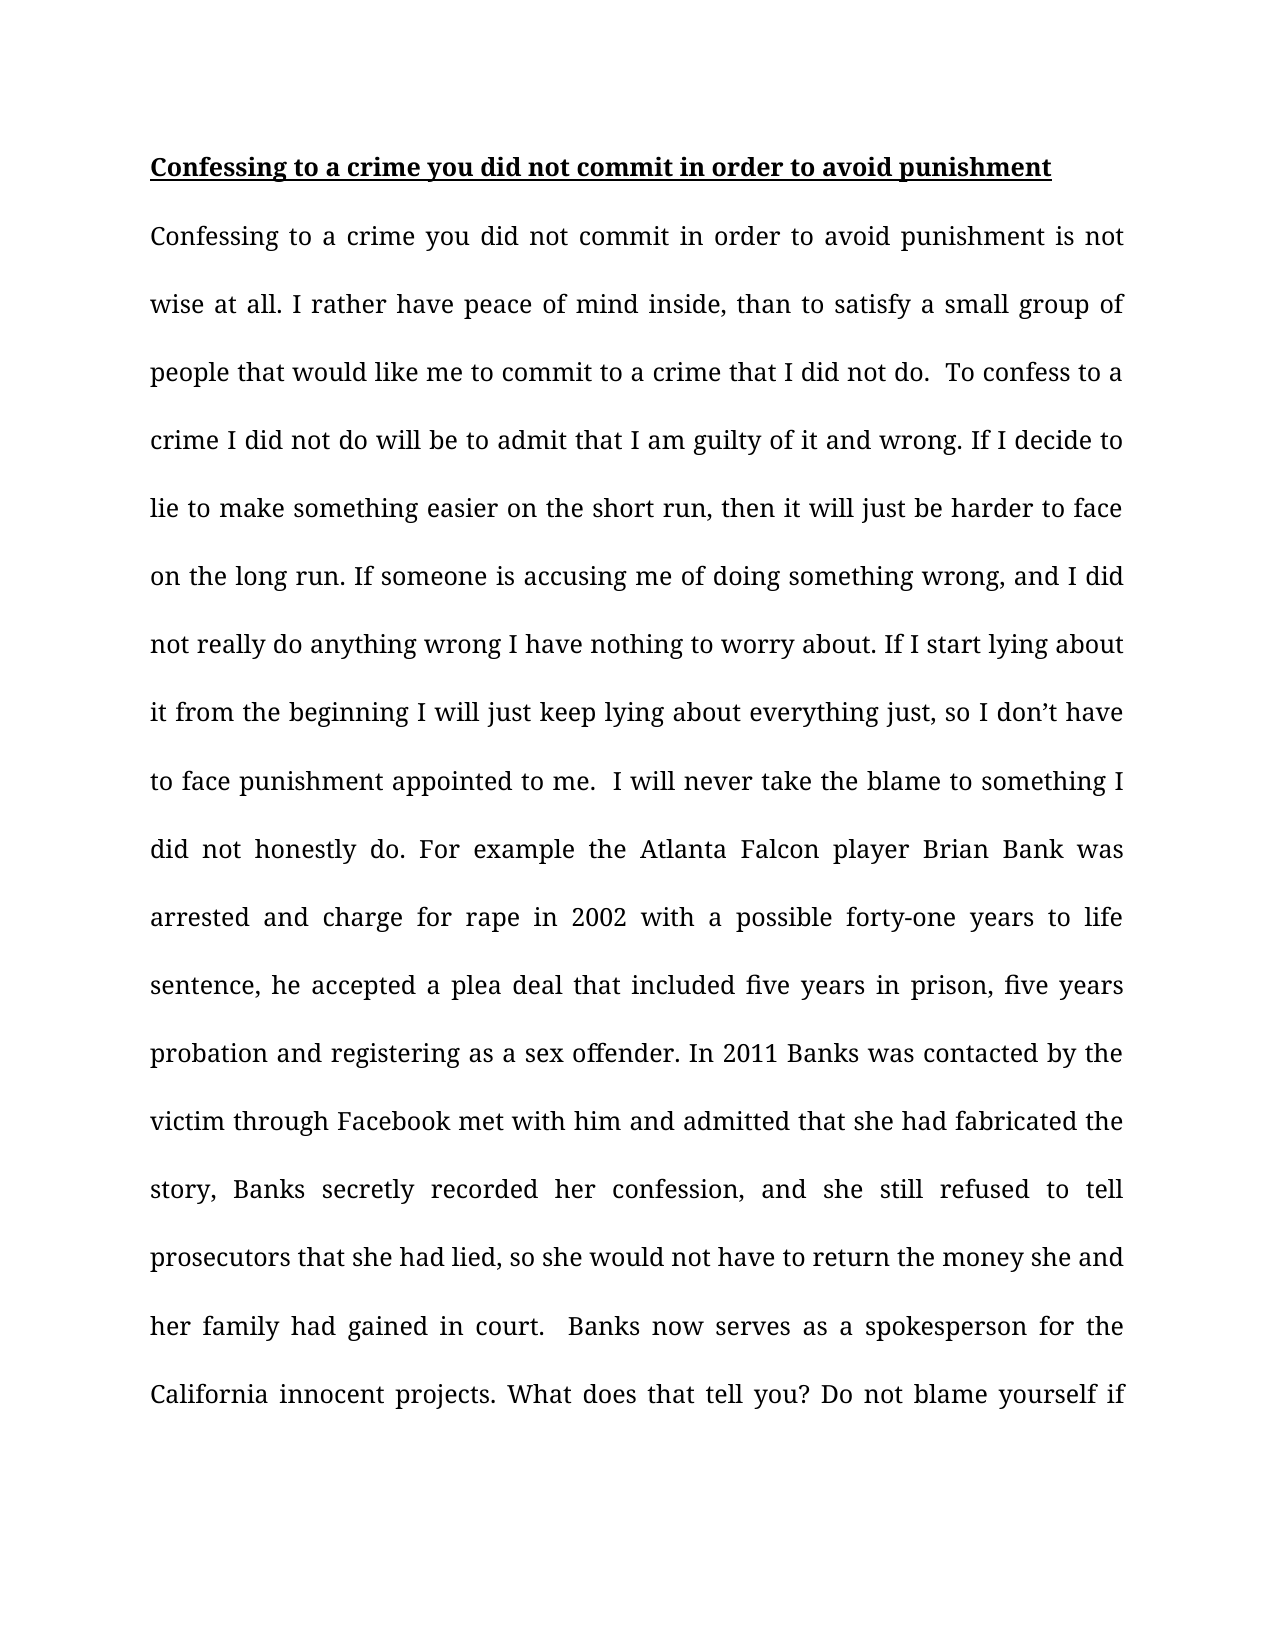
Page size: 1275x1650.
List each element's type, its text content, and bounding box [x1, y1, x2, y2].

list Confessing to a crime you did not commit in order to avoid punishment [150, 150, 1125, 184]
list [150, 218, 1125, 1410]
